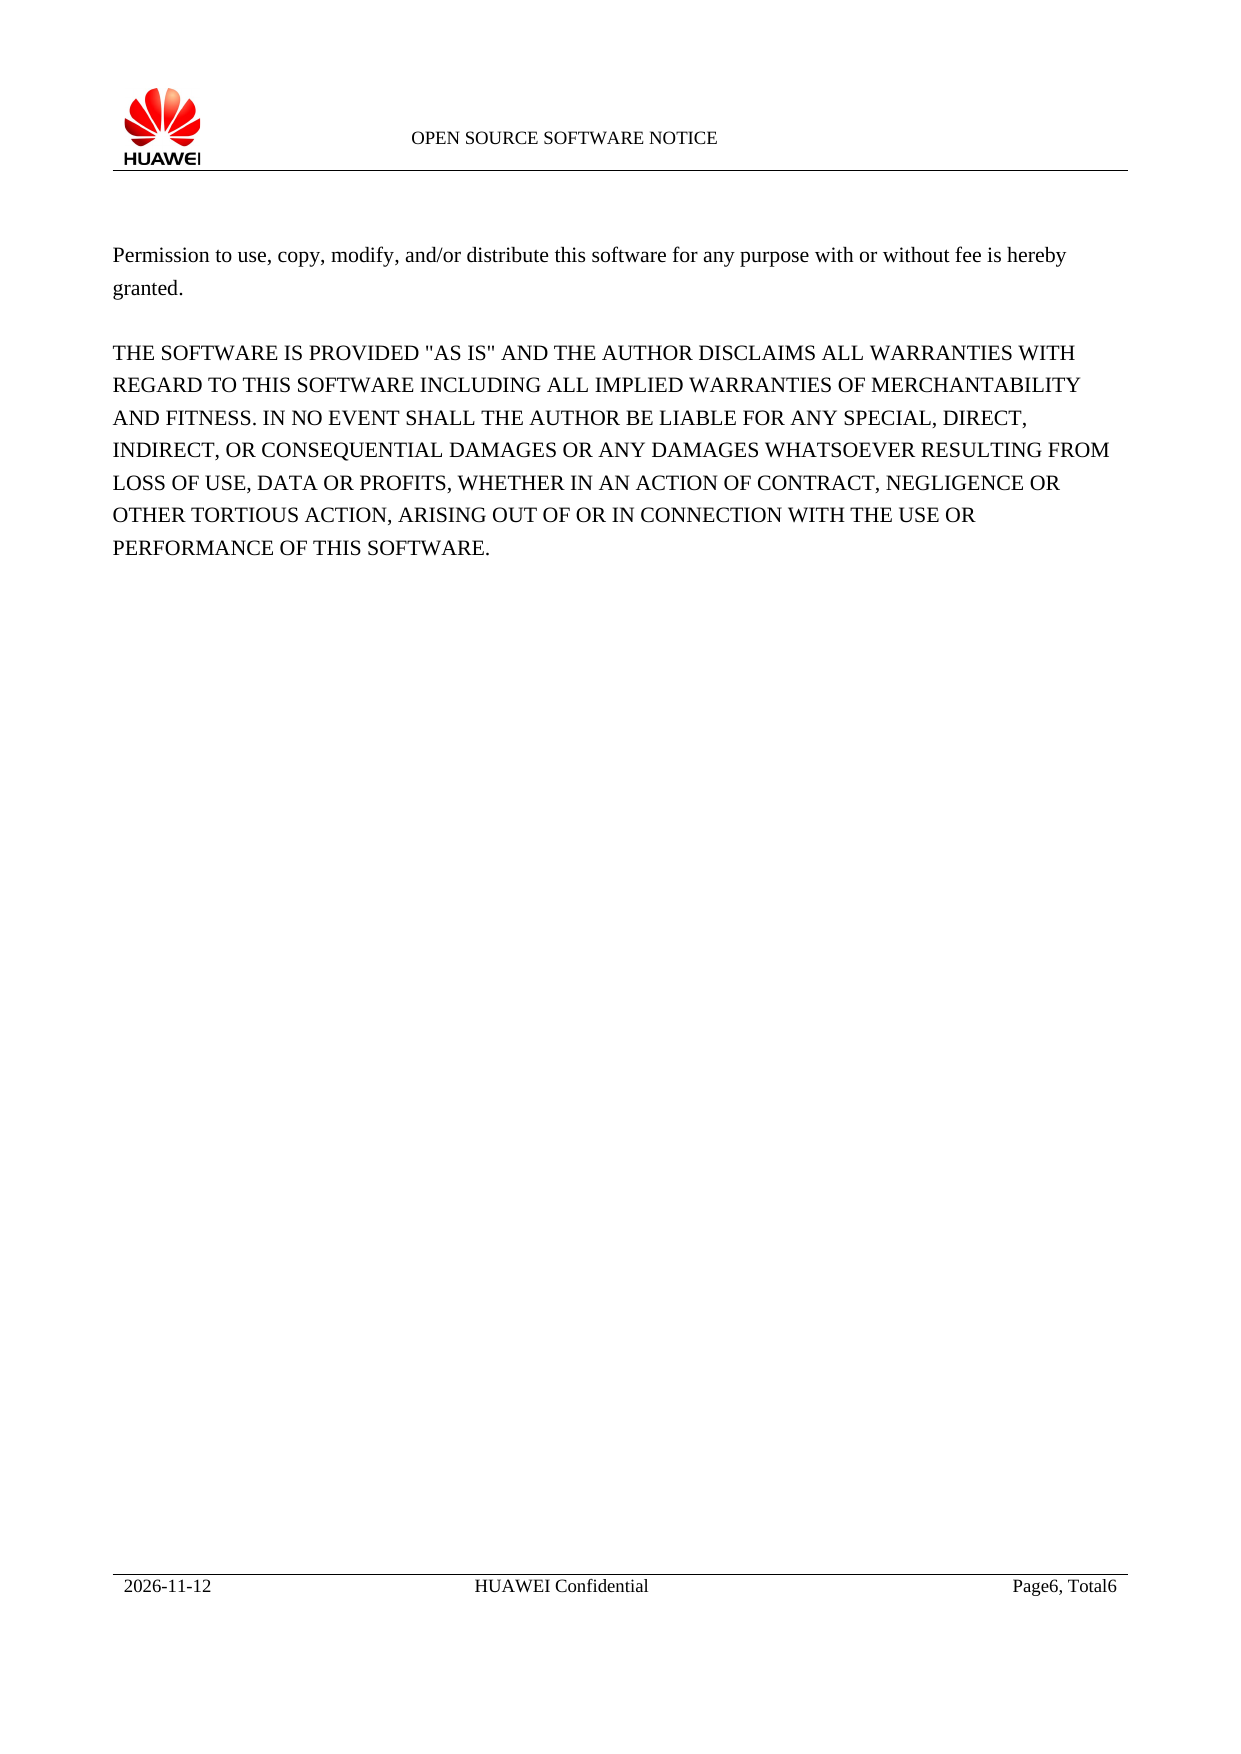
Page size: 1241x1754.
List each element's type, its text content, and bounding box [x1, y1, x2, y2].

picture [124, 88, 201, 165]
